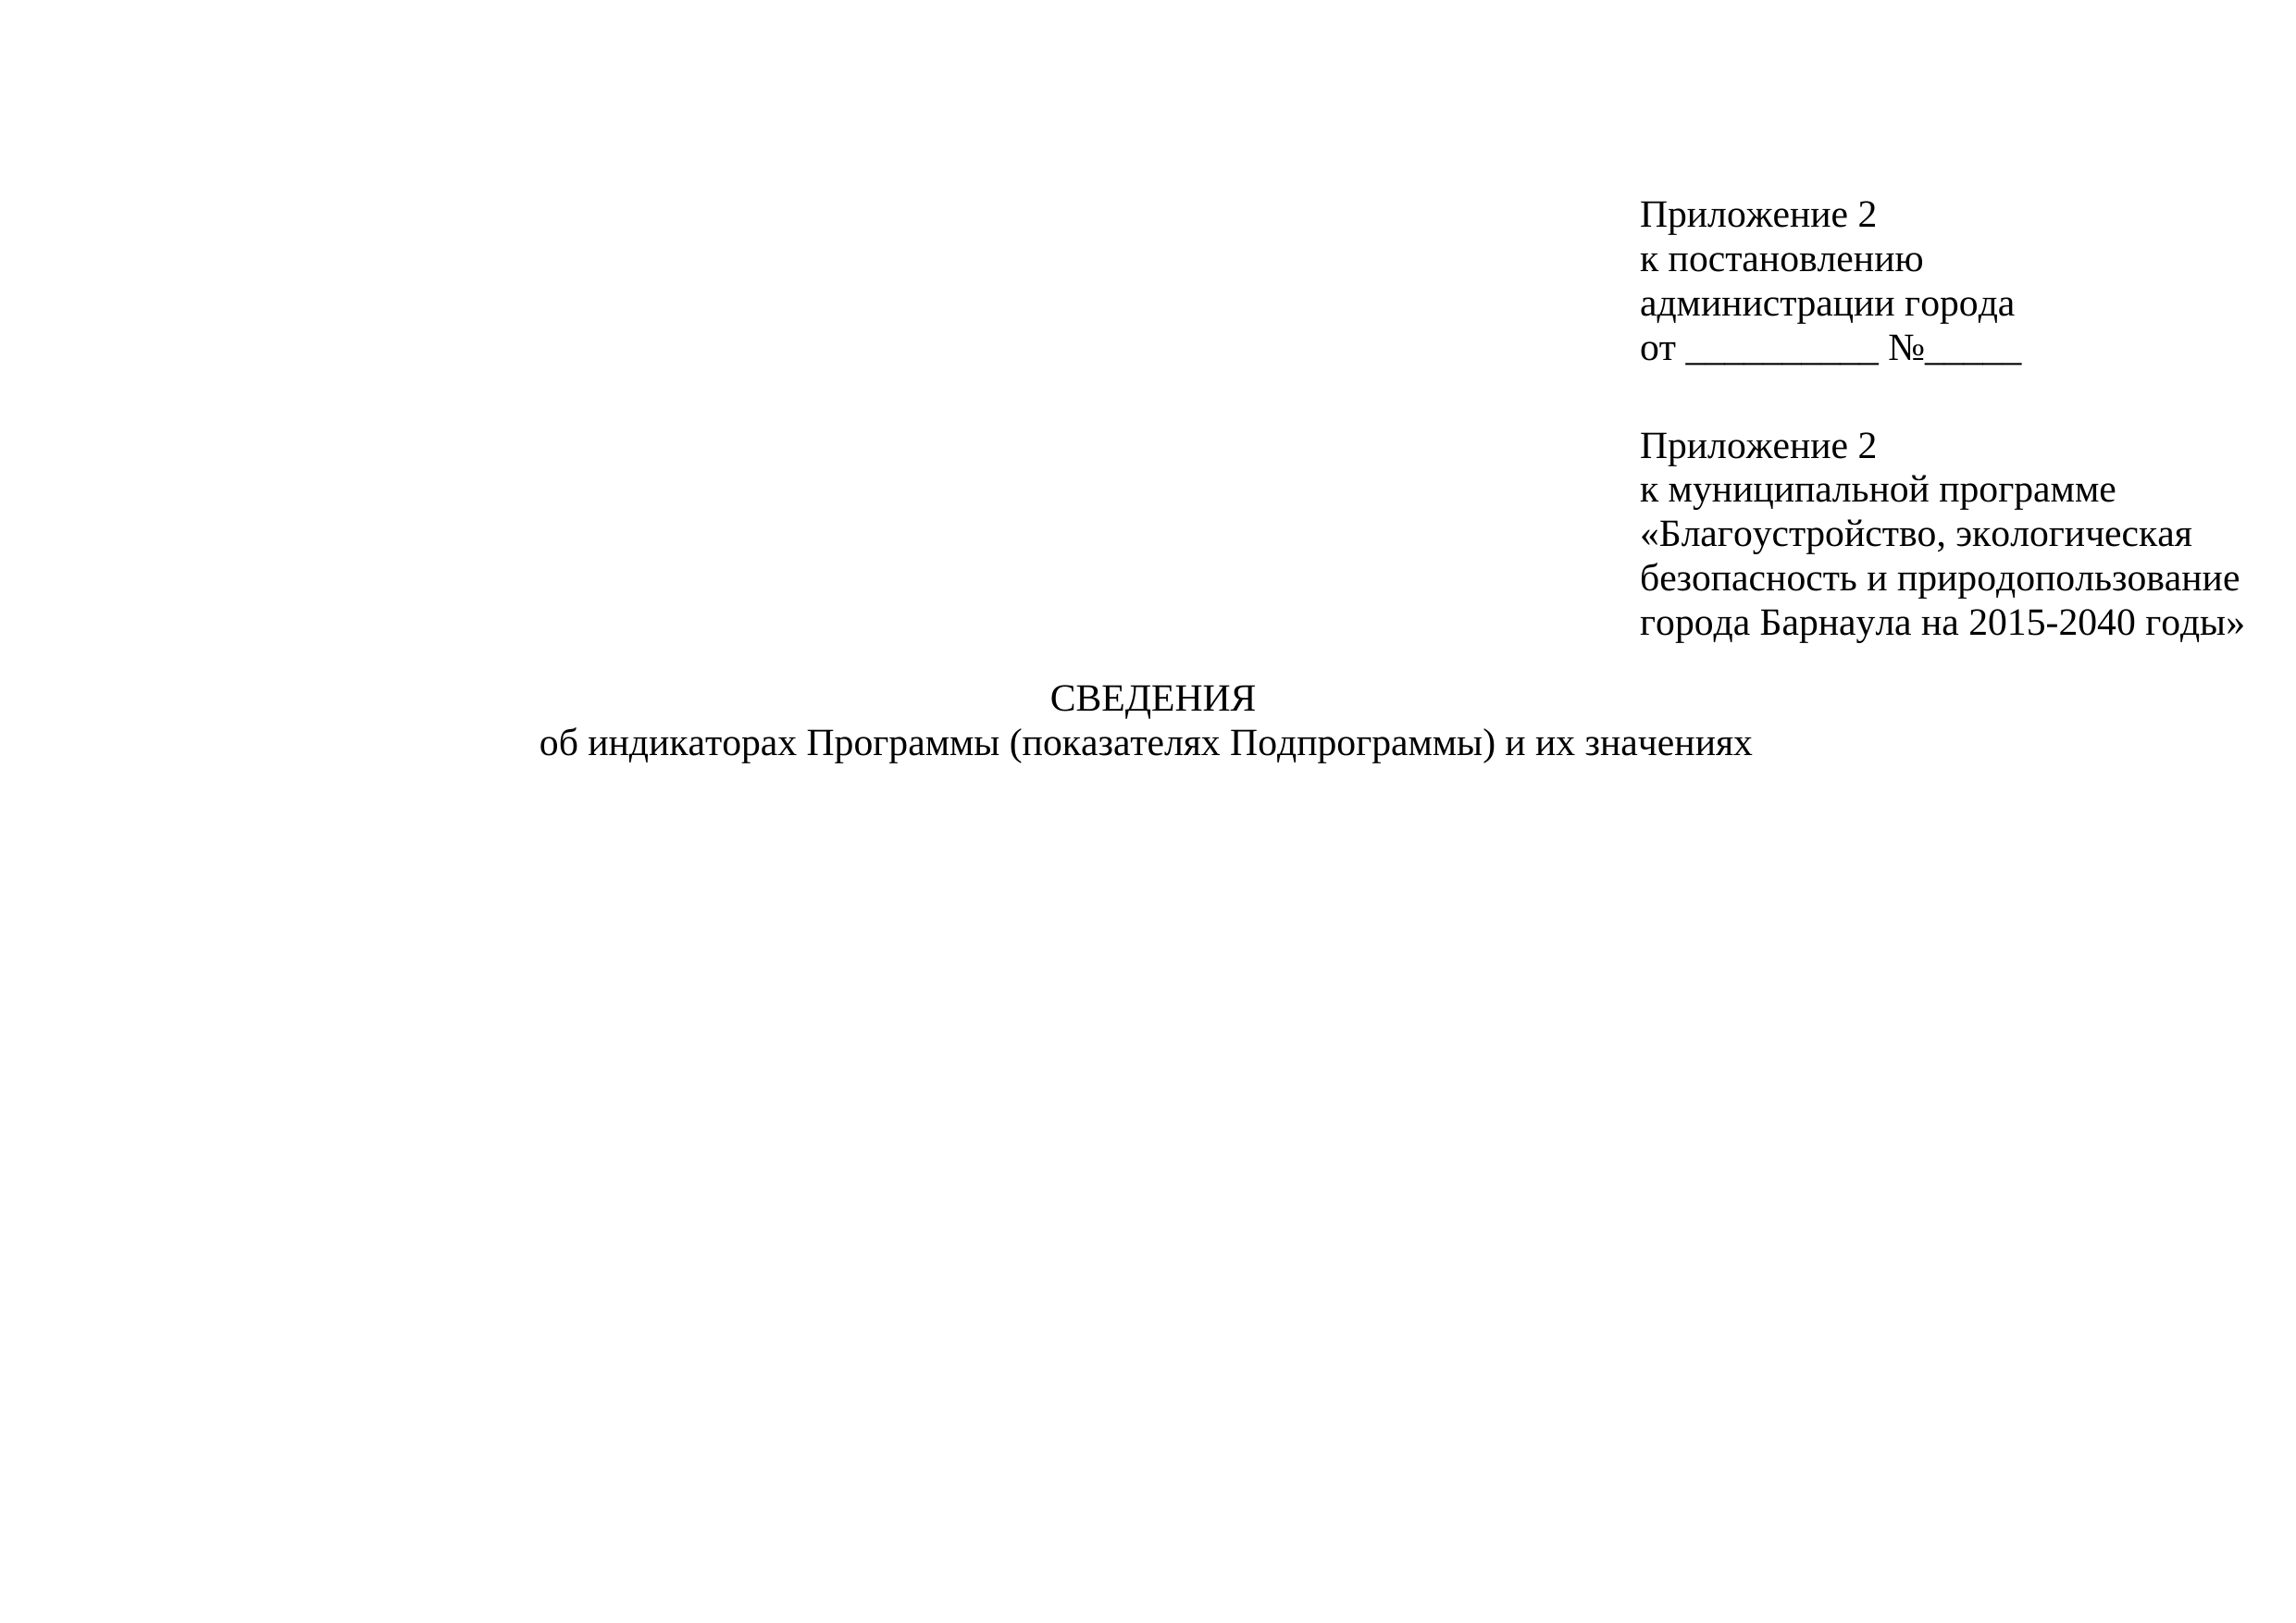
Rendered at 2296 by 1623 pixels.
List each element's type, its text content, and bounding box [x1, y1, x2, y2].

text администрации города [1640, 280, 2252, 325]
text от __________ №_____ [1640, 325, 2252, 368]
text Приложение 2 [1640, 422, 2252, 466]
text к муниципальной программе «Благоустройство, экологическая безопасность и природопользование [1640, 466, 2252, 600]
text СВЕДЕНИЯ [55, 675, 2252, 719]
text об индикаторах Программы (показателях Подпрограммы) и их значениях [41, 719, 2252, 763]
text к постановлению [1640, 236, 2252, 280]
text города Барнаула на 2015-2040 годы» [1640, 600, 2252, 644]
text Приложение 2 [1640, 192, 2252, 236]
